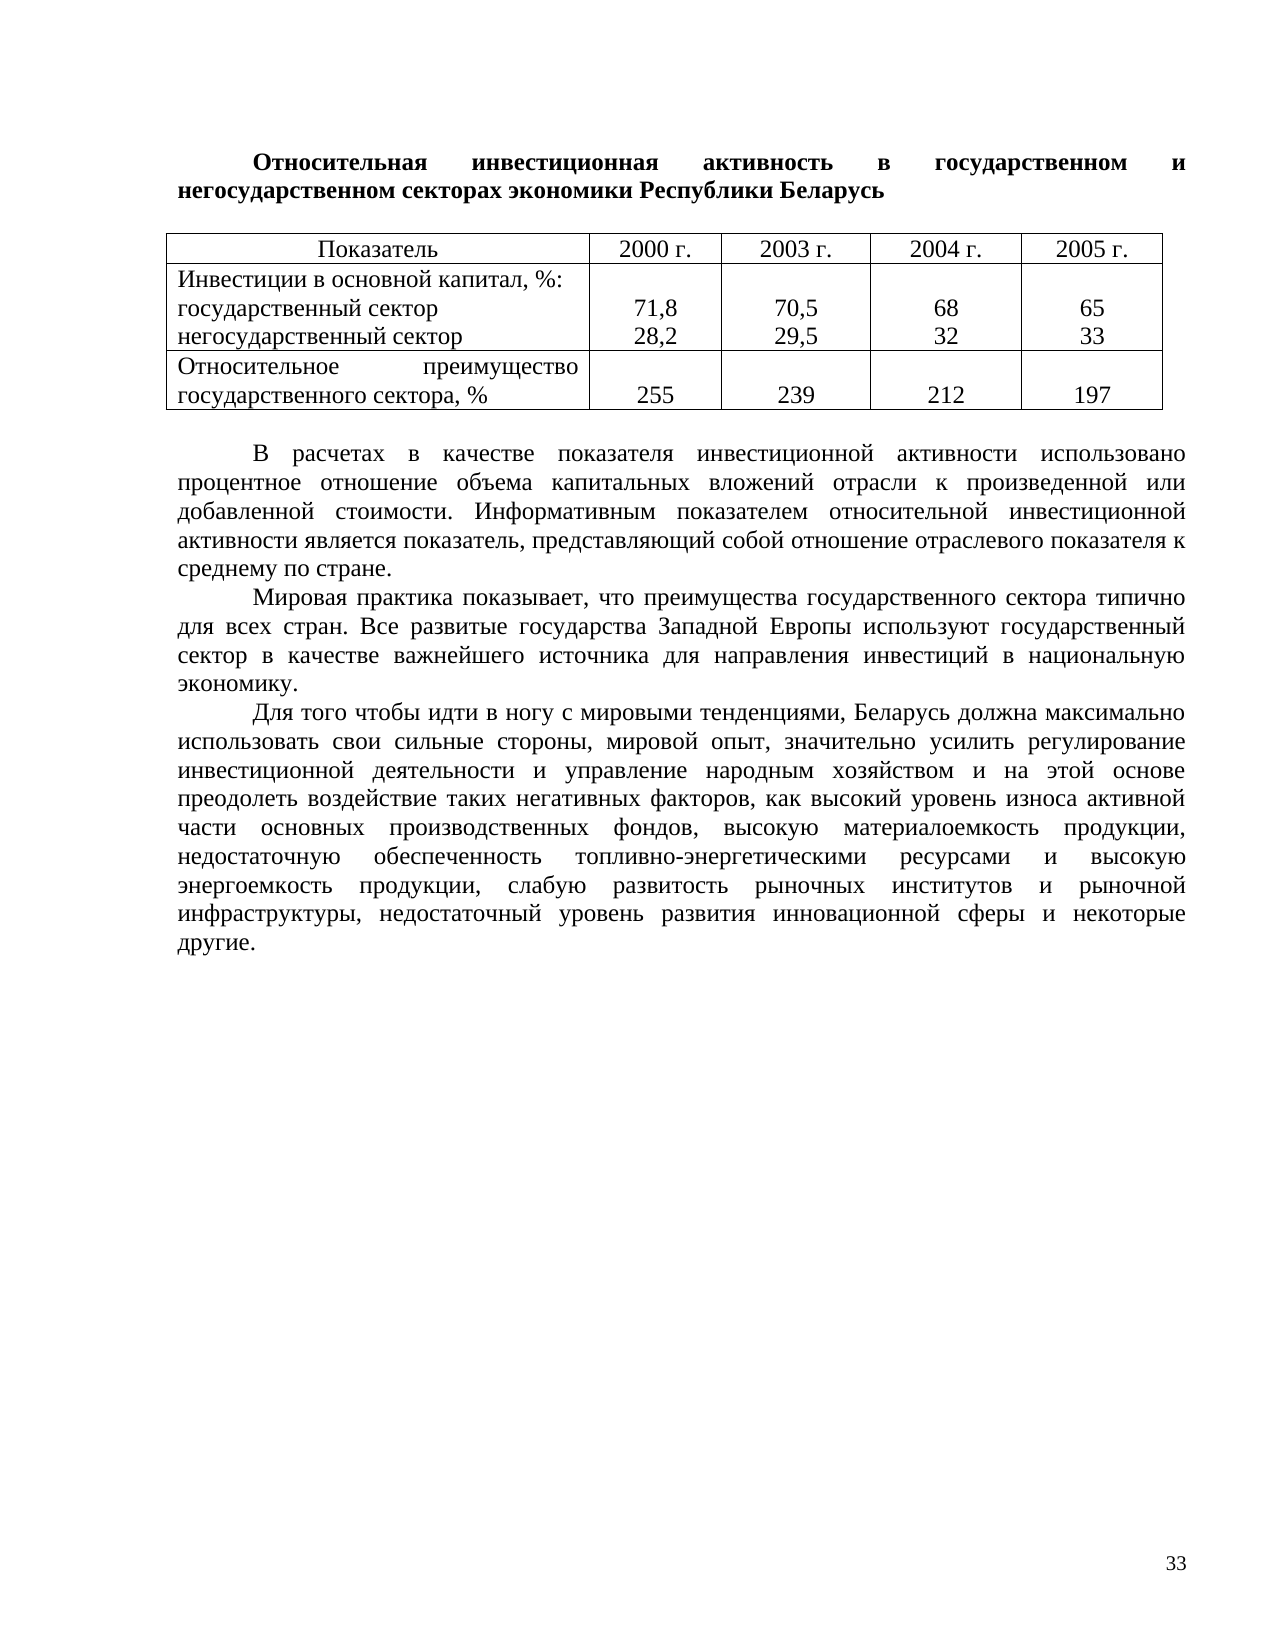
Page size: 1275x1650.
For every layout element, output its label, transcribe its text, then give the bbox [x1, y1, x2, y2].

table_header . [590, 234, 721, 263]
table_header . [722, 234, 870, 263]
table_header Показатель [167, 234, 589, 263]
table_cell 255 [590, 351, 721, 409]
table_header . [1022, 234, 1162, 263]
text Для того чтобы идти в ногу с мировыми тенденциями, Беларусь должна максимально использовать свои сильные стороны, мировой опыт, значительно усилить регулирование инвестиционной деятельности и управление народным хозяйством и на этой основе преодолеть воздействие таких негативных факторов, как высокий уровень износа активной части основных производственных фондов, высокую материалоемкость продукции, недостаточную обеспеченность топливно-энергетическими ресурсами и высокую энергоемкость продукции, слабую развитость рыночных институтов и рыночной инфраструктуры, недостаточный уровень развития инновационной сферы и некоторые другие. [177, 697, 1186, 956]
table_cell 68 32 [871, 264, 1021, 350]
table_cell 70,5 29,5 [722, 264, 870, 350]
table_header . [871, 234, 1021, 263]
text В расчетах в качестве показателя инвестиционной активности использовано процентное отношение объема капитальных вложений отрасли к произведенной или добавленной стоимости. Информативным показателем относительной инвестиционной активности является показатель, представляющий собой отношение отраслевого показателя к среднему по стране. [177, 438, 1186, 582]
table_cell 212 [871, 351, 1021, 409]
table_cell 197 [1022, 351, 1162, 409]
table_cell 65 33 [1022, 264, 1162, 350]
text Мировая практика показывает, что преимущества государственного сектора типично для всех стран. Все развитые государства Западной Европы используют государственный сектор в качестве важнейшего источника для направления инвестиций в национальную экономику. [177, 582, 1186, 697]
table_cell 71,8 28,2 [590, 264, 721, 350]
table_cell 239 [722, 351, 870, 409]
table_cell Инвестиции в основной капитал, %: государственный сектор негосударственный сектор [167, 264, 589, 350]
text Относительная инвестиционная активность в государственном и негосударственном секторах экономики Республики Беларусь [177, 147, 1186, 204]
table_cell Относительное преимущество государственного сектора, % [167, 351, 589, 409]
